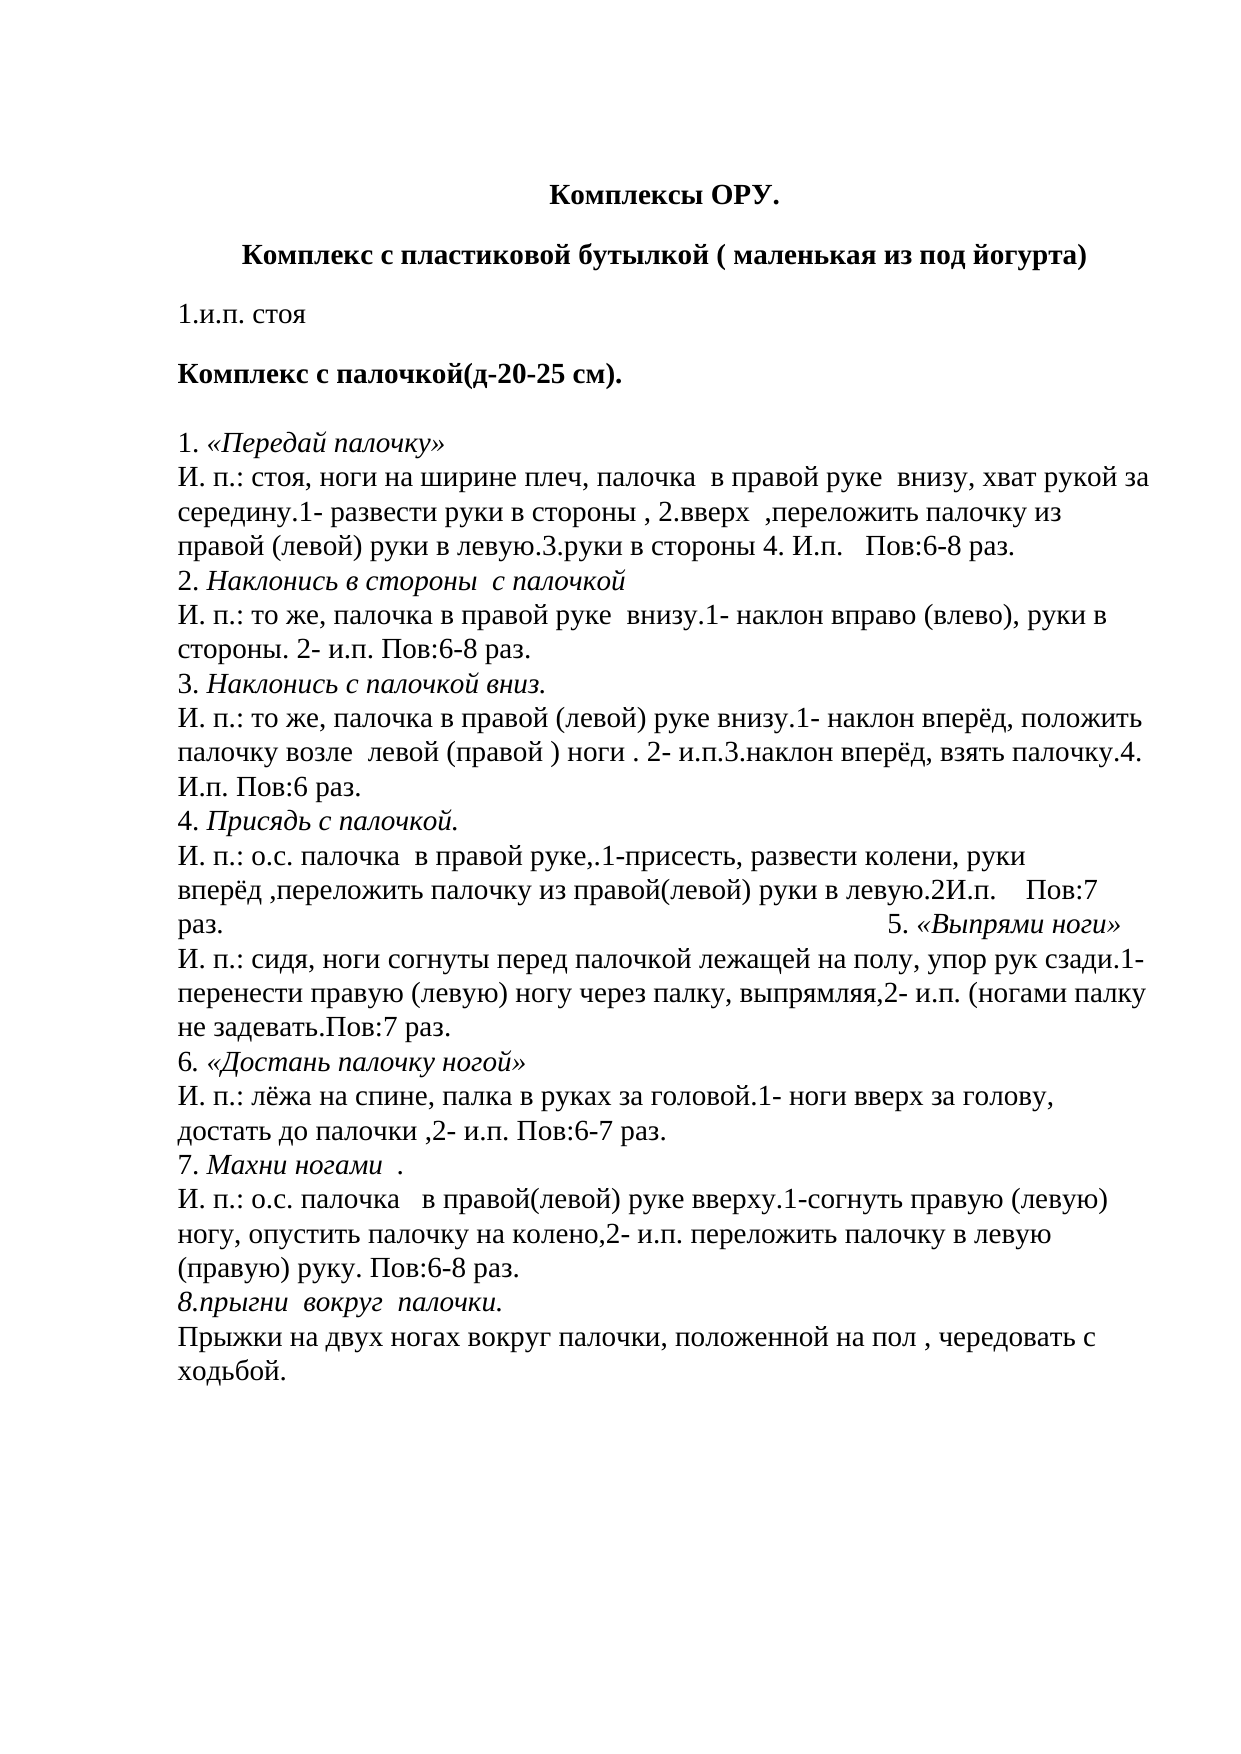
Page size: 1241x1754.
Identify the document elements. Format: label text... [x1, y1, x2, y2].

text Комплексы ОРУ. [177, 177, 1152, 211]
text Комплекс с пластиковой бутылкой ( маленькая из под йогурта) [177, 237, 1152, 270]
text 1.и.п. стоя [177, 296, 1152, 330]
text Комплекс с палочкой(д-20-25 см). [177, 356, 1152, 390]
text 1. «Передай палочку» И. п.: стоя, ноги на ширине плеч, палочка в правой руке внизу, хват рукой за середину.1- развести руки в стороны , 2.вверх ,переложить палочку из правой (левой) руки в левую.3.руки в стороны 4. И.п. Пов:6-8 раз. 2. Наклонись в стороны с палочкой И. п.: то же, палочка в правой руке внизу.1- наклон вправо (влево), руки в стороны. 2- и.п. Пов:6-8 раз. 3. Наклонись с палочкой вниз. И. п.: то же, палочка в правой (левой) руке внизу.1- наклон вперёд, положить палочку возле левой (правой ) ноги . 2- и.п.3.наклон вперёд, взять палочку.4. И.п. Пов:6 раз. 4. Присядь с палочкой. И. п.: о.с. палочка в правой руке,.1-присесть, развести колени, руки вперёд ,переложить палочку из правой(левой) руки в левую.2И.п. Пов:7 раз. 5. «Выпрями ноги» И. п.: сидя, ноги согнуты перед палочкой лежащей на полу, упор рук сзади.1- перенести правую (левую) ногу через палку, выпрямляя,2- и.п. (ногами палку не задевать.Пов:7 раз. 6. «Достань палочку ногой» И. п.: лёжа на спине, палка в руках за головой.1- ноги вверх за голову, достать до палочки ,2- и.п. Пов:6-7 раз. 7. Махни ногами . И. п.: о.с. палочка в правой(левой) руке вверху.1-согнуть правую (левую) ногу, опустить палочку на колено,2- и.п. переложить палочку в левую (правую) руку. Пов:6-8 раз. 8.прыгни вокруг палочки. Прыжки на двух ногах вокруг палочки, положенной на пол , чередовать с ходьбой. [177, 424, 1152, 1387]
